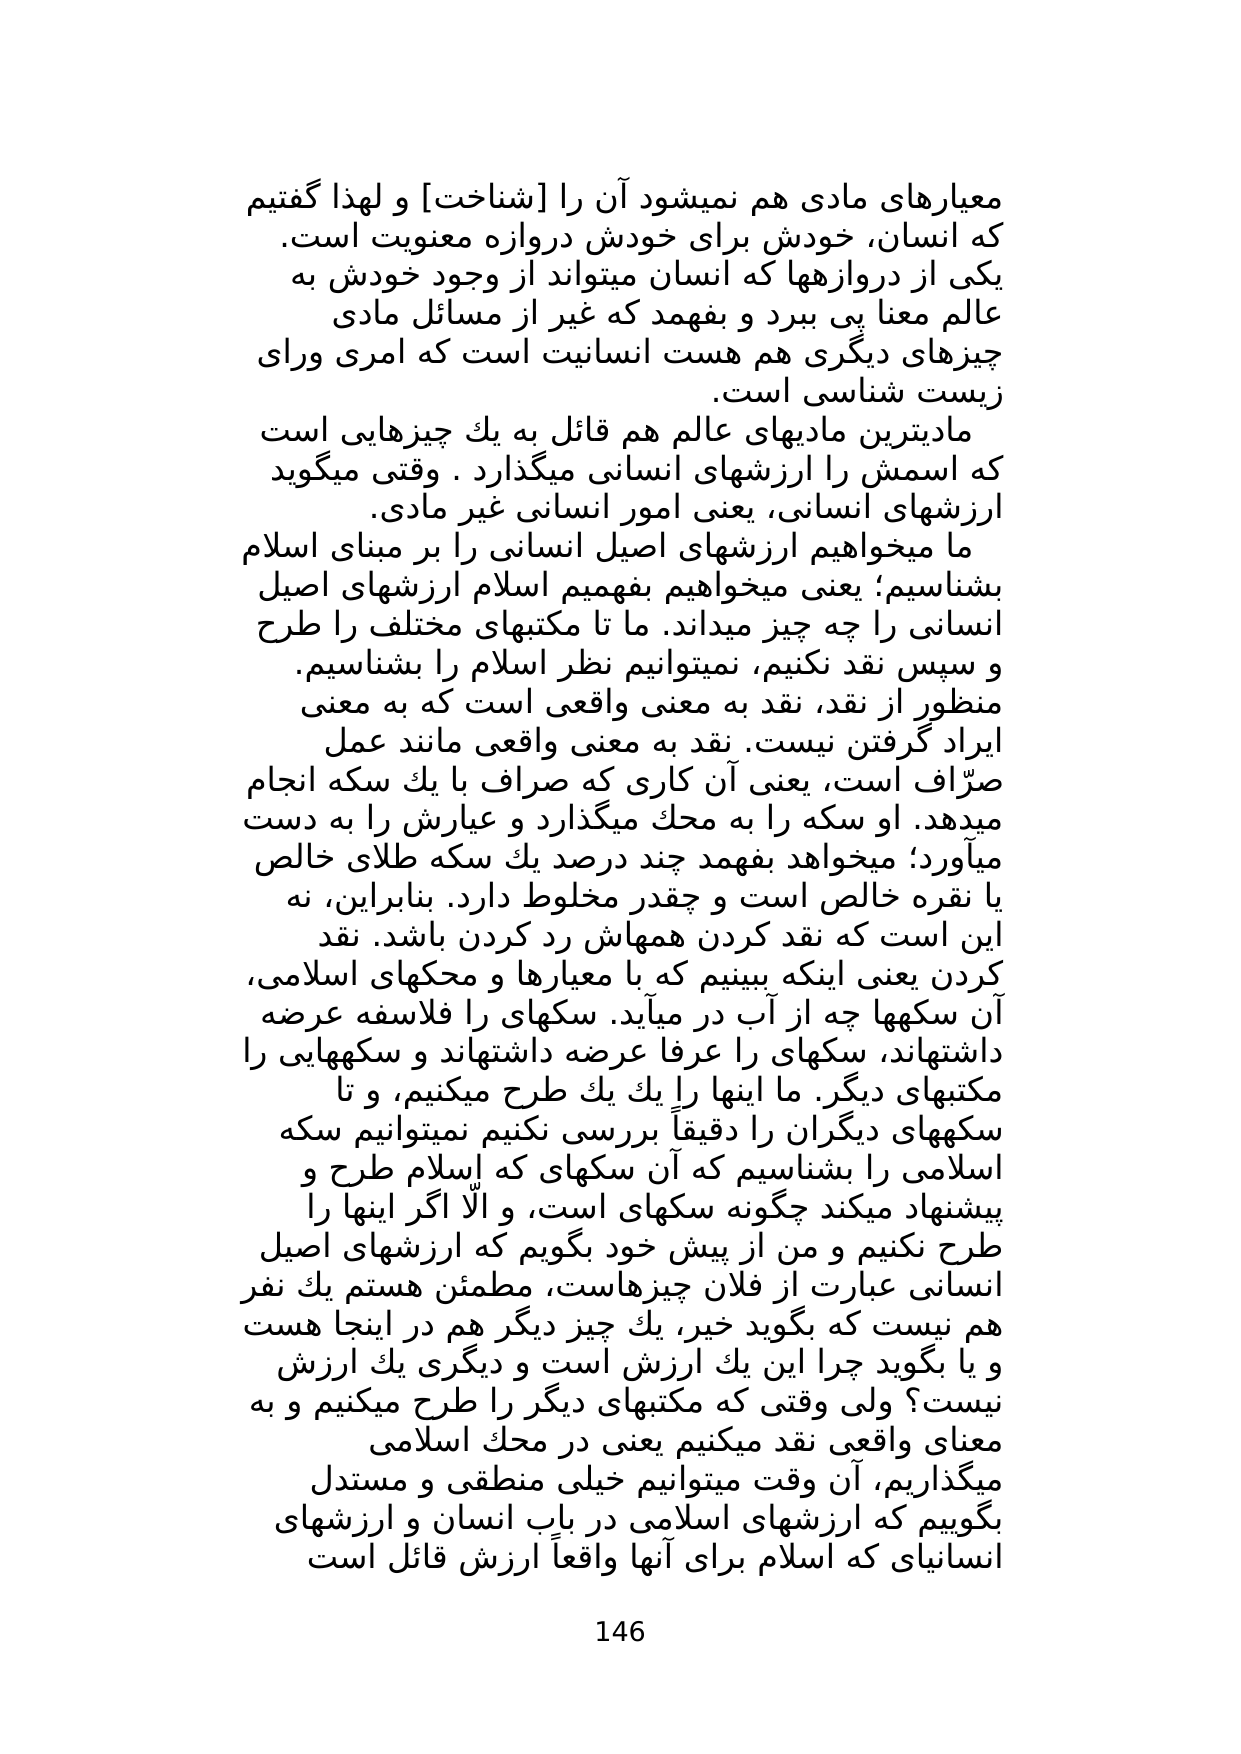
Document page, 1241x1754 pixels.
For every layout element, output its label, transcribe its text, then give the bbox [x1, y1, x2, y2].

text ماديترين ماديهای عالم هم قائل به يك چيزهايی است كه اسمش را ارزشهای انسانی می‏گذارد . وقتی می‏گويد ارزشهای انسانی، يعنی امور انسانی غير مادی. [236, 410, 1004, 527]
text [236, 177, 1004, 410]
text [236, 527, 1004, 1576]
